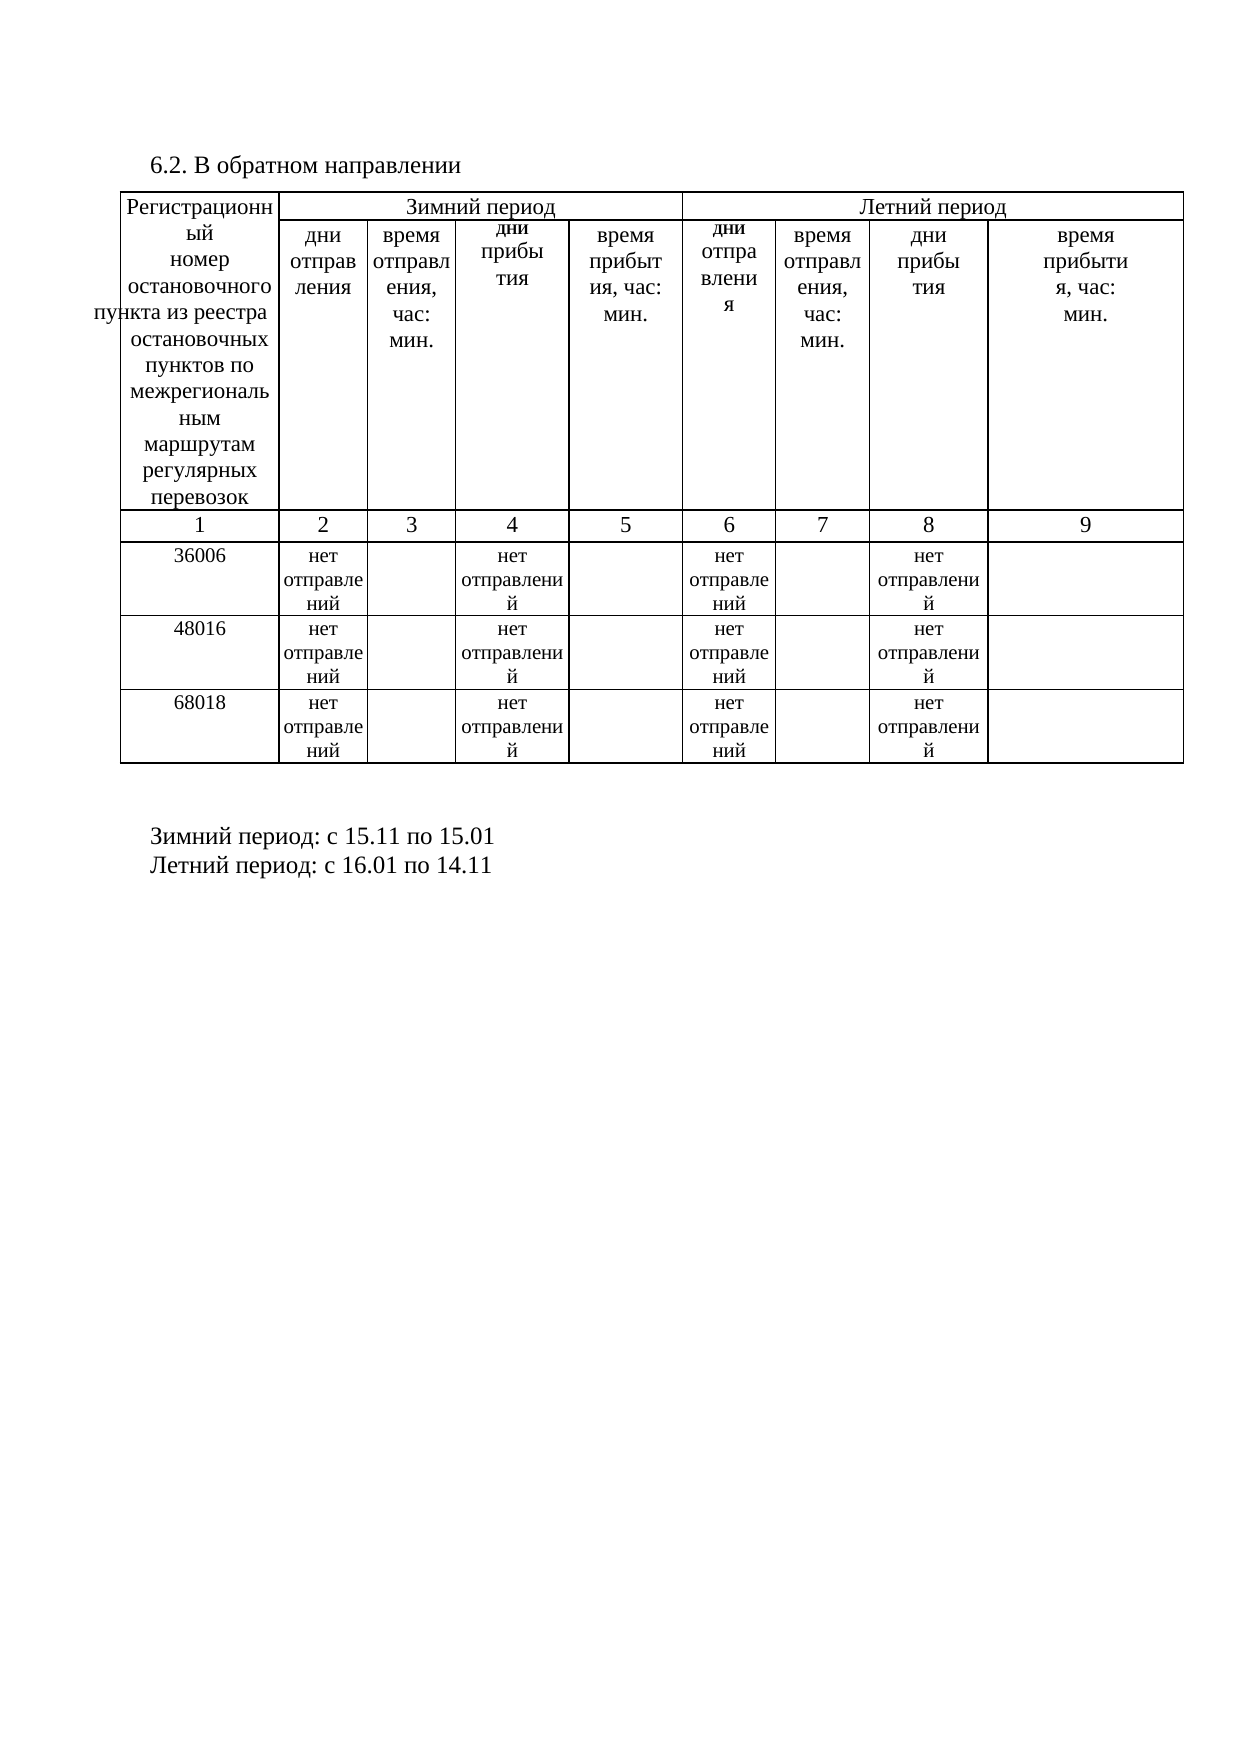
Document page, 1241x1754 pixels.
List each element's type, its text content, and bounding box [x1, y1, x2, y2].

table_header Летний период [683, 193, 1183, 219]
table_cell нет отправлений [870, 616, 987, 688]
table_cell нет отправлений [280, 690, 367, 762]
table_cell [570, 690, 682, 762]
table_cell ДНИ отпра влени я [683, 221, 775, 509]
table_cell [989, 616, 1183, 688]
table_cell нет отправлений [456, 690, 568, 762]
table_cell нет отправлений [683, 690, 775, 762]
table_cell 3 [368, 511, 455, 541]
table_cell нет отправлений [683, 616, 775, 688]
text Летний период: с 16.01 по 14.11 [150, 850, 1090, 879]
table_cell нет отправлений [683, 543, 775, 615]
table_header Регистрационный номер остановочного пункта из реестра остановочных пунктов по межрегиональным маршрутам регулярных перевозок [121, 193, 278, 509]
table_cell 68018 [121, 690, 278, 762]
table_cell 36006 [121, 543, 278, 615]
table_cell [776, 616, 869, 688]
text Зимний период: с 15.11 по 15.01 [150, 821, 1090, 850]
table_cell нет отправлений [280, 616, 367, 688]
table_cell нет отправлений [280, 543, 367, 615]
table_header Зимний период [280, 193, 682, 219]
table_cell время отправл ения, час: мин. [776, 221, 869, 509]
table_cell [368, 543, 455, 615]
table_cell время прибыт ия, час: мин. [570, 221, 682, 509]
table_cell дни отправ ления [280, 221, 367, 509]
table_cell 5 [570, 511, 682, 541]
table_cell 6 [683, 511, 775, 541]
table_cell время прибыти я, час: мин. [989, 221, 1183, 509]
table_cell [989, 690, 1183, 762]
table_cell [368, 616, 455, 688]
table_cell 9 [989, 511, 1183, 541]
table_cell 48016 [121, 616, 278, 688]
table_cell [989, 543, 1183, 615]
table_cell [570, 616, 682, 688]
table_cell ДНИ прибы тия [456, 221, 568, 509]
table_cell нет отправлений [456, 543, 568, 615]
table_cell [776, 543, 869, 615]
table_cell 1 [121, 511, 278, 541]
table_cell 4 [456, 511, 568, 541]
table_cell нет отправлений [870, 690, 987, 762]
table_cell [776, 690, 869, 762]
table_cell [368, 690, 455, 762]
table_cell 2 [280, 511, 367, 541]
table_cell 8 [870, 511, 987, 541]
table_cell дни прибы тия [870, 221, 987, 509]
table_cell 7 [776, 511, 869, 541]
table_cell [570, 543, 682, 615]
table_cell нет отправлений [870, 543, 987, 615]
table_cell время отправл ения, час: мин. [368, 221, 455, 509]
table_cell нет отправлений [456, 616, 568, 688]
text 6.2. В обратном направлении [150, 150, 1090, 179]
